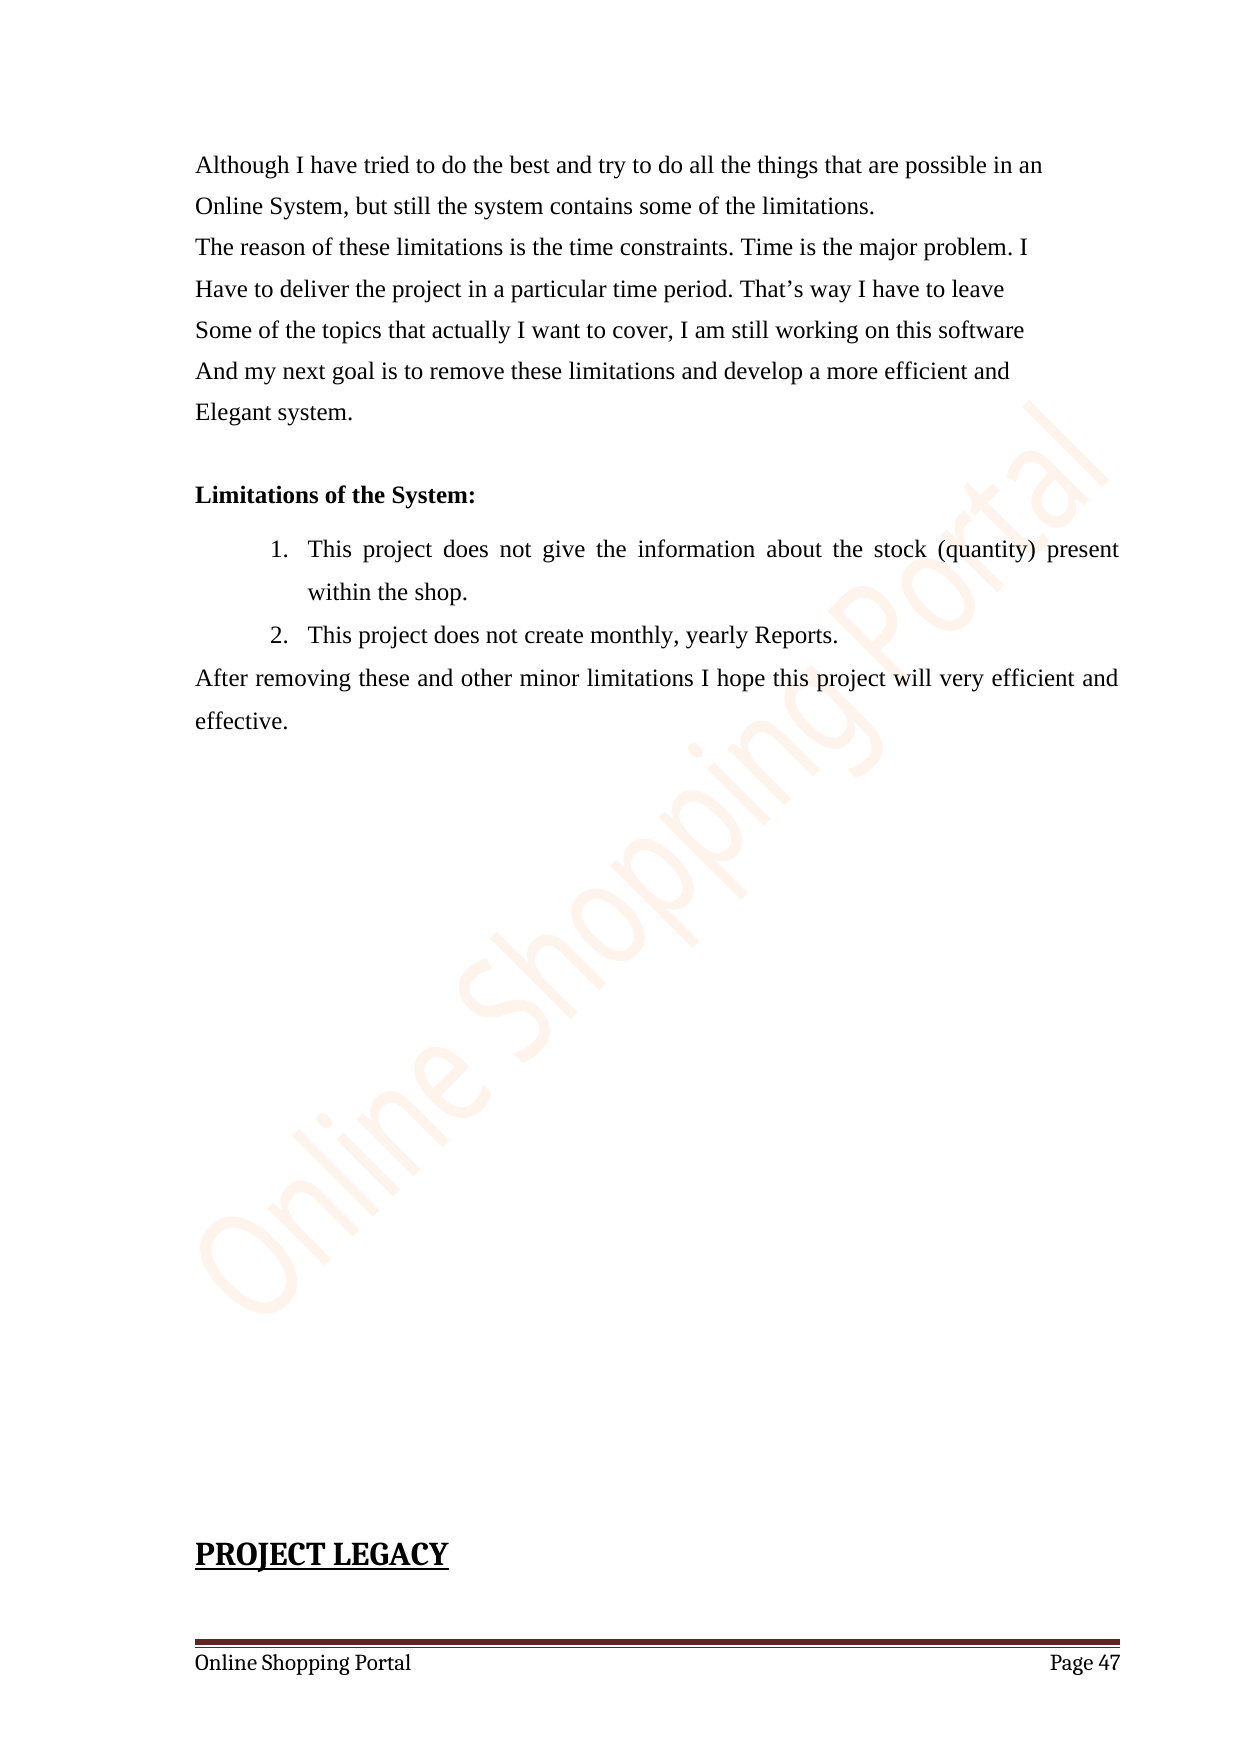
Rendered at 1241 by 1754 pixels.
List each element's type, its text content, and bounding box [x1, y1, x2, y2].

text Although I have tried to do the best and try to do all the things that are possible in an [195, 150, 1120, 179]
text Limitations of the System: [195, 480, 1120, 509]
text The reason of these limitations is the time constraints. Time is the major problem. I [195, 232, 1120, 261]
text Have to deliver the project in a particular time period. That’s way I have to leave [195, 274, 1120, 302]
text PROJECT LEGACY [195, 1529, 1045, 1574]
text Elegant system. [195, 397, 1120, 426]
list This project does not create monthly, yearly Reports. [270, 620, 1120, 649]
text After removing these and other minor limitations I hope this project will very efficient and effective. [195, 663, 1120, 735]
text Some of the topics that actually I want to cover, I am still working on this software [195, 315, 1120, 344]
text And my next goal is to remove these limitations and develop a more efficient and [195, 356, 1120, 385]
text Online System, but still the system contains some of the limitations. [195, 191, 1120, 220]
list This project does not give the information about the stock (quantity) present within the shop. [270, 534, 1120, 606]
